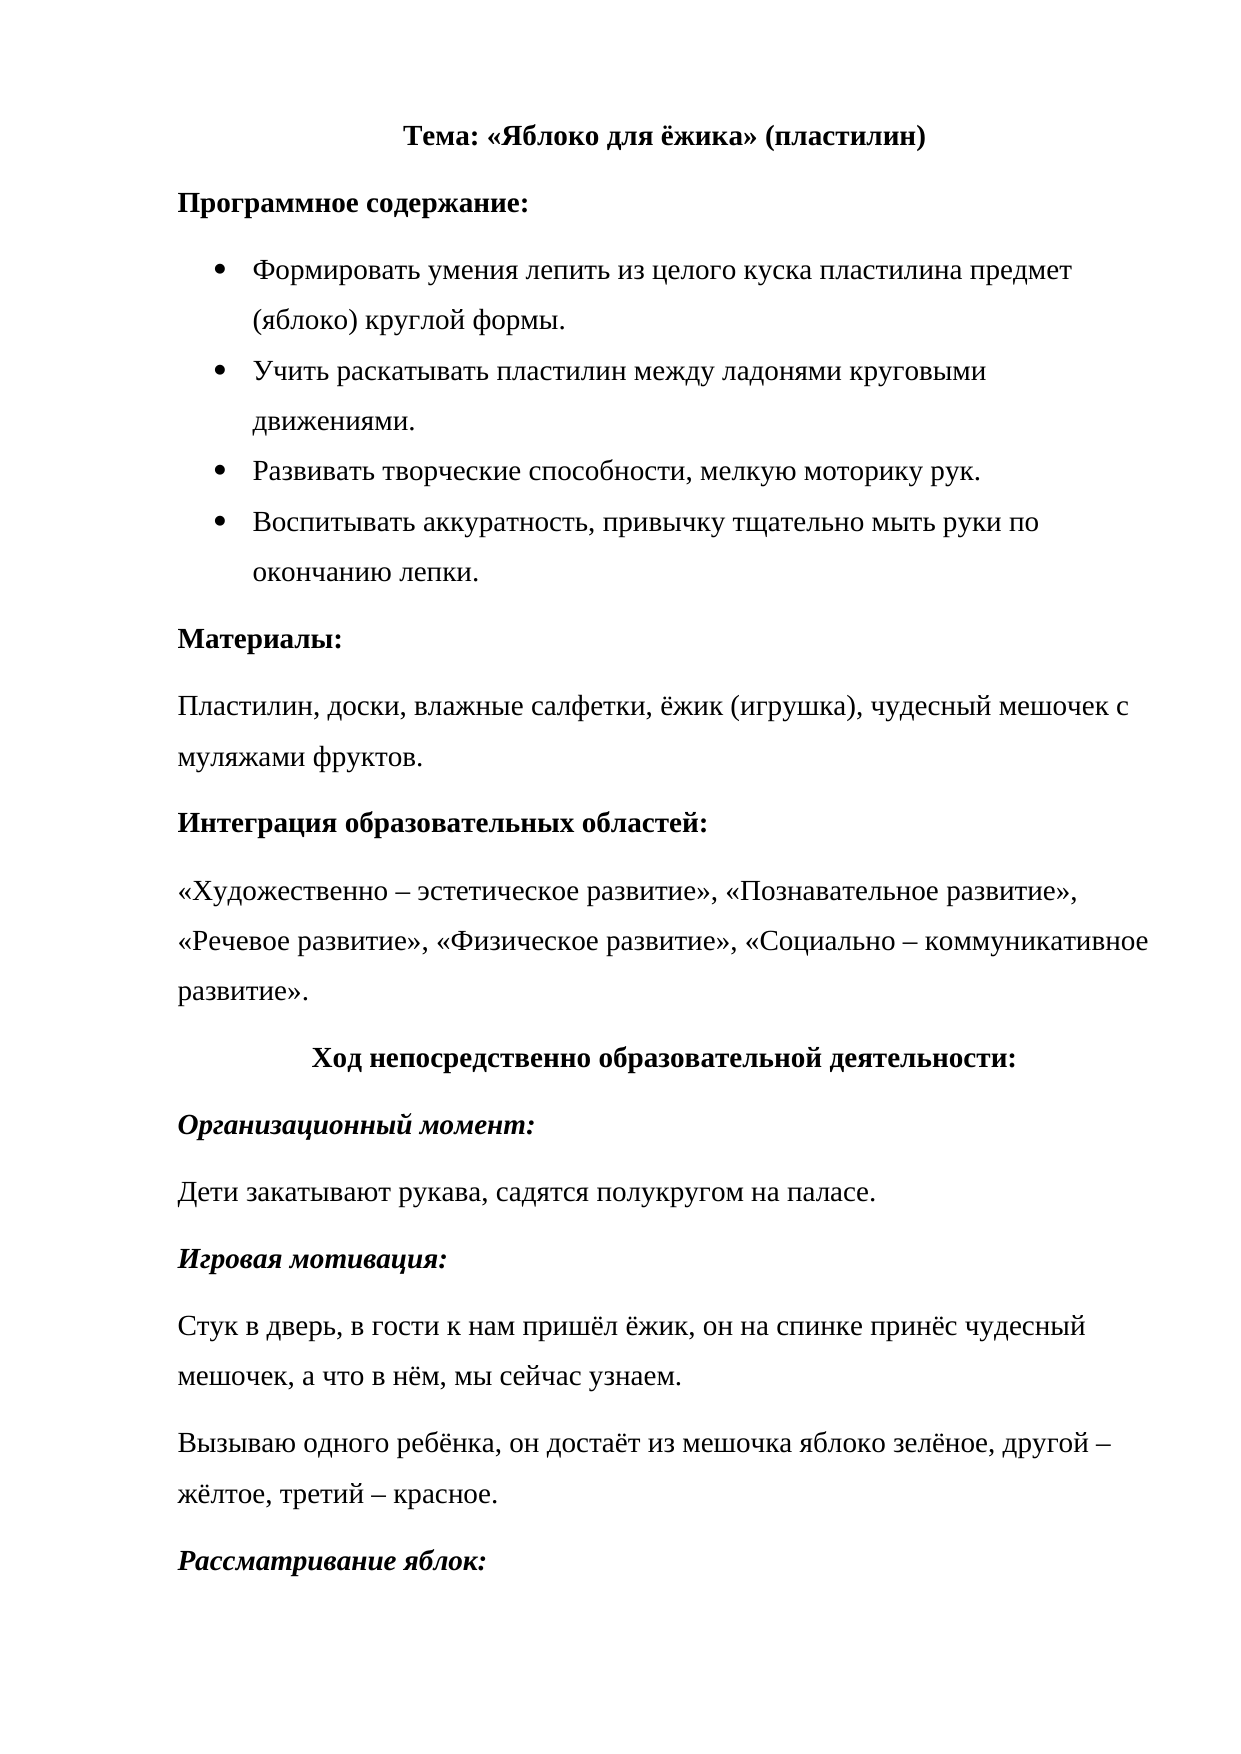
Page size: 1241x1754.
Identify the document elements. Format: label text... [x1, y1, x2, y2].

text Рассматривание яблок: [177, 1543, 1152, 1576]
list Формировать умения лепить из целого куска пластилина предмет (яблоко) круглой формы. [215, 252, 1152, 336]
text Ход непосредственно образовательной деятельности: [177, 1040, 1152, 1074]
text Материалы: [177, 621, 1152, 655]
text Организационный момент: [177, 1107, 1152, 1141]
text Пластилин, доски, влажные салфетки, ёжик (игрушка), чудесный мешочек с муляжами фруктов. [177, 688, 1152, 772]
text Дети закатывают рукава, садятся полукругом на паласе. [177, 1174, 1152, 1208]
list Воспитывать аккуратность, привычку тщательно мыть руки по окончанию лепки. [215, 504, 1152, 588]
list Учить раскатывать пластилин между ладонями круговыми движениями. [215, 353, 1152, 437]
text Тема: «Яблоко для ёжика» (пластилин) [177, 118, 1152, 152]
text Игровая мотивация: [177, 1241, 1152, 1275]
text Стук в дверь, в гости к нам пришёл ёжик, он на спинке принёс чудесный мешочек, а что в нём, мы сейчас узнаем. [177, 1308, 1152, 1392]
text Программное содержание: [177, 185, 1152, 219]
text Интеграция образовательных областей: [177, 806, 1152, 839]
text Вызываю одного ребёнка, он достаёт из мешочка яблоко зелёное, другой – жёлтое, третий – красное. [177, 1425, 1152, 1509]
text «Художественно – эстетическое развитие», «Познавательное развитие», «Речевое развитие», «Физическое развитие», «Социально – коммуникативное развитие». [177, 873, 1152, 1007]
list Развивать творческие способности, мелкую моторику рук. [215, 453, 1152, 487]
